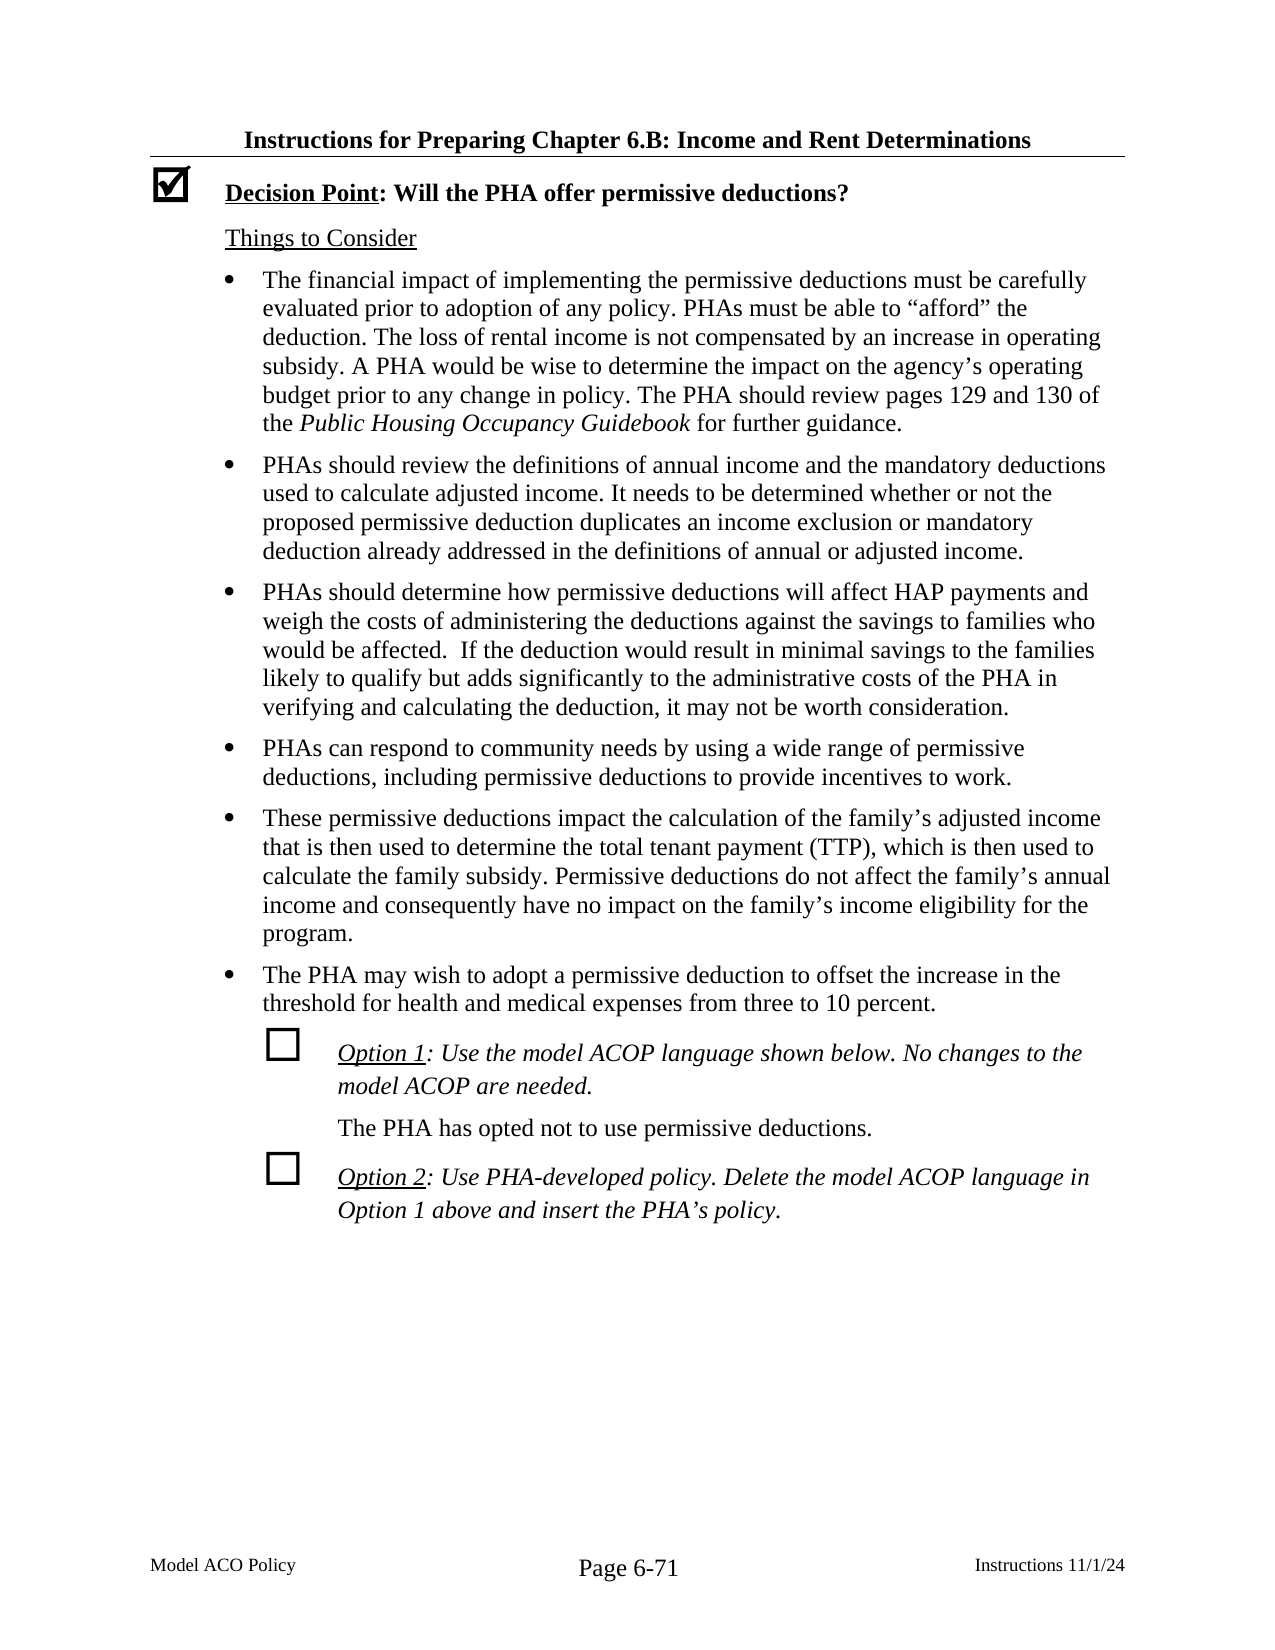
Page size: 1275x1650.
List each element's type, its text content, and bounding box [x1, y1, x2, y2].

list PHAs should review the definitions of annual income and the mandatory deductions used to calculate adjusted income. It needs to be determined whether or not the proposed permissive deduction duplicates an income exclusion or mandatory deduction already addressed in the definitions of annual or adjusted income. [225, 450, 1125, 565]
list The PHA may wish to adopt a permissive deduction to offset the increase in the threshold for health and medical expenses from three to 10 percent. [225, 960, 1125, 1017]
list The financial impact of implementing the permissive deductions must be carefully evaluated prior to adoption of any policy. PHAs must be able to “afford” the deduction. The loss of rental income is not compensated by an increase in operating subsidy. A PHA would be wise to determine the impact on the agency’s operating budget prior to any change in policy. The PHA should review pages 129 and 130 of the Public Housing Occupancy Guidebook for further guidance. [225, 265, 1125, 437]
text Option 1: Use the model ACOP language shown below. No changes to the model ACOP are needed. [262, 1030, 1125, 1100]
text Option 2: Use PHA-developed policy. Delete the model ACOP language in Option 1 above and insert the PHA’s policy. [262, 1154, 1125, 1224]
text Things to Consider [225, 223, 1125, 252]
list These permissive deductions impact the calculation of the family’s adjusted income that is then used to determine the total tenant payment (TTP), which is then used to calculate the family subsidy. Permissive deductions do not affect the family’s annual income and consequently have no impact on the family’s income eligibility for the program. [225, 803, 1125, 947]
list PHAs should determine how permissive deductions will affect HAP payments and weigh the costs of administering the deductions against the savings to families who would be affected. If the deduction would result in minimal savings to the families likely to qualify but adds significantly to the administrative costs of the PHA in verifying and calculating the deduction, it may not be worth consideration. [225, 577, 1125, 721]
text Decision Point: Will the PHA offer permissive deductions? [150, 169, 1125, 211]
text The PHA has opted not to use permissive deductions. [337, 1113, 1125, 1141]
list PHAs can respond to community needs by using a wide range of permissive deductions, including permissive deductions to provide incentives to work. [225, 733, 1125, 791]
